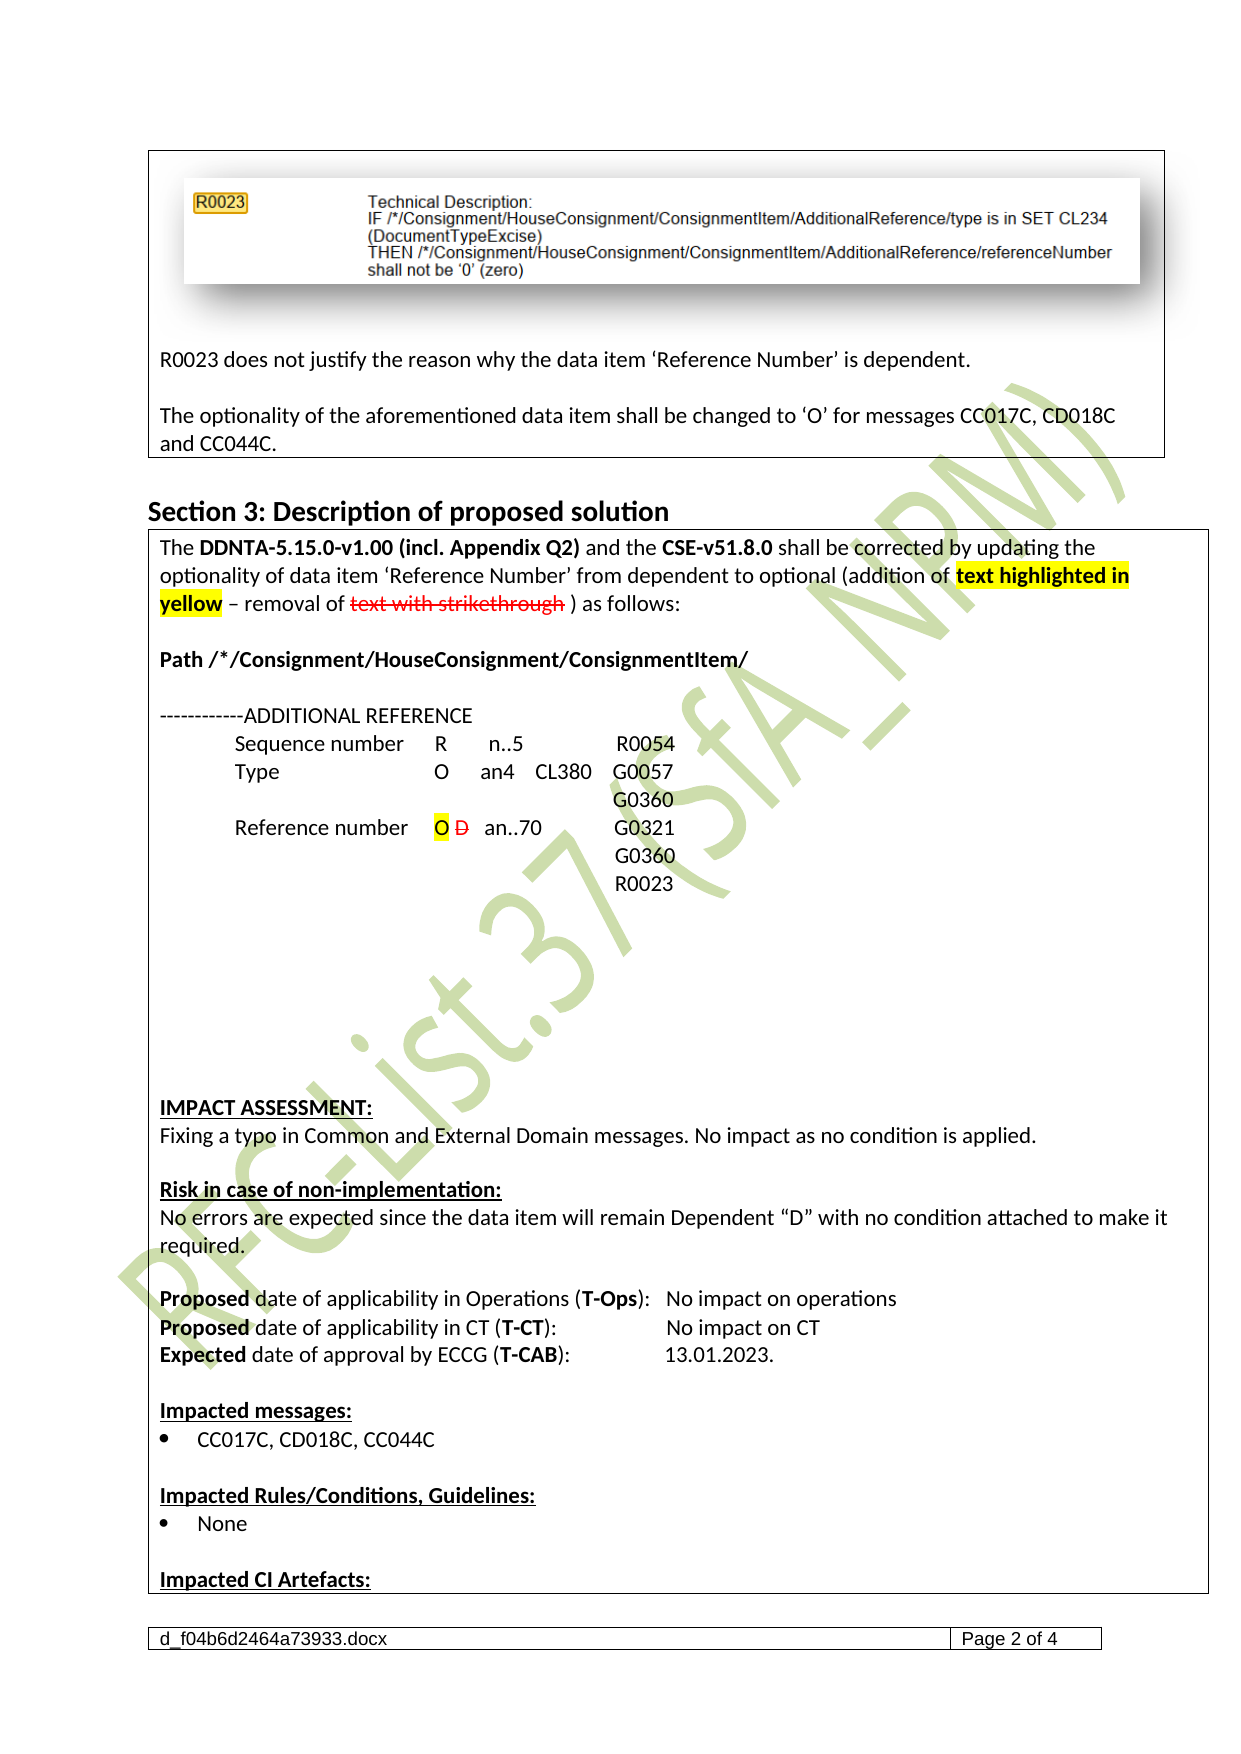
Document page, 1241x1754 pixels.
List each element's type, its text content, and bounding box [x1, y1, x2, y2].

picture [184, 178, 1140, 284]
text Section 3: Description of proposed solution [148, 493, 1102, 529]
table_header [149, 151, 1164, 457]
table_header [149, 530, 1208, 1593]
